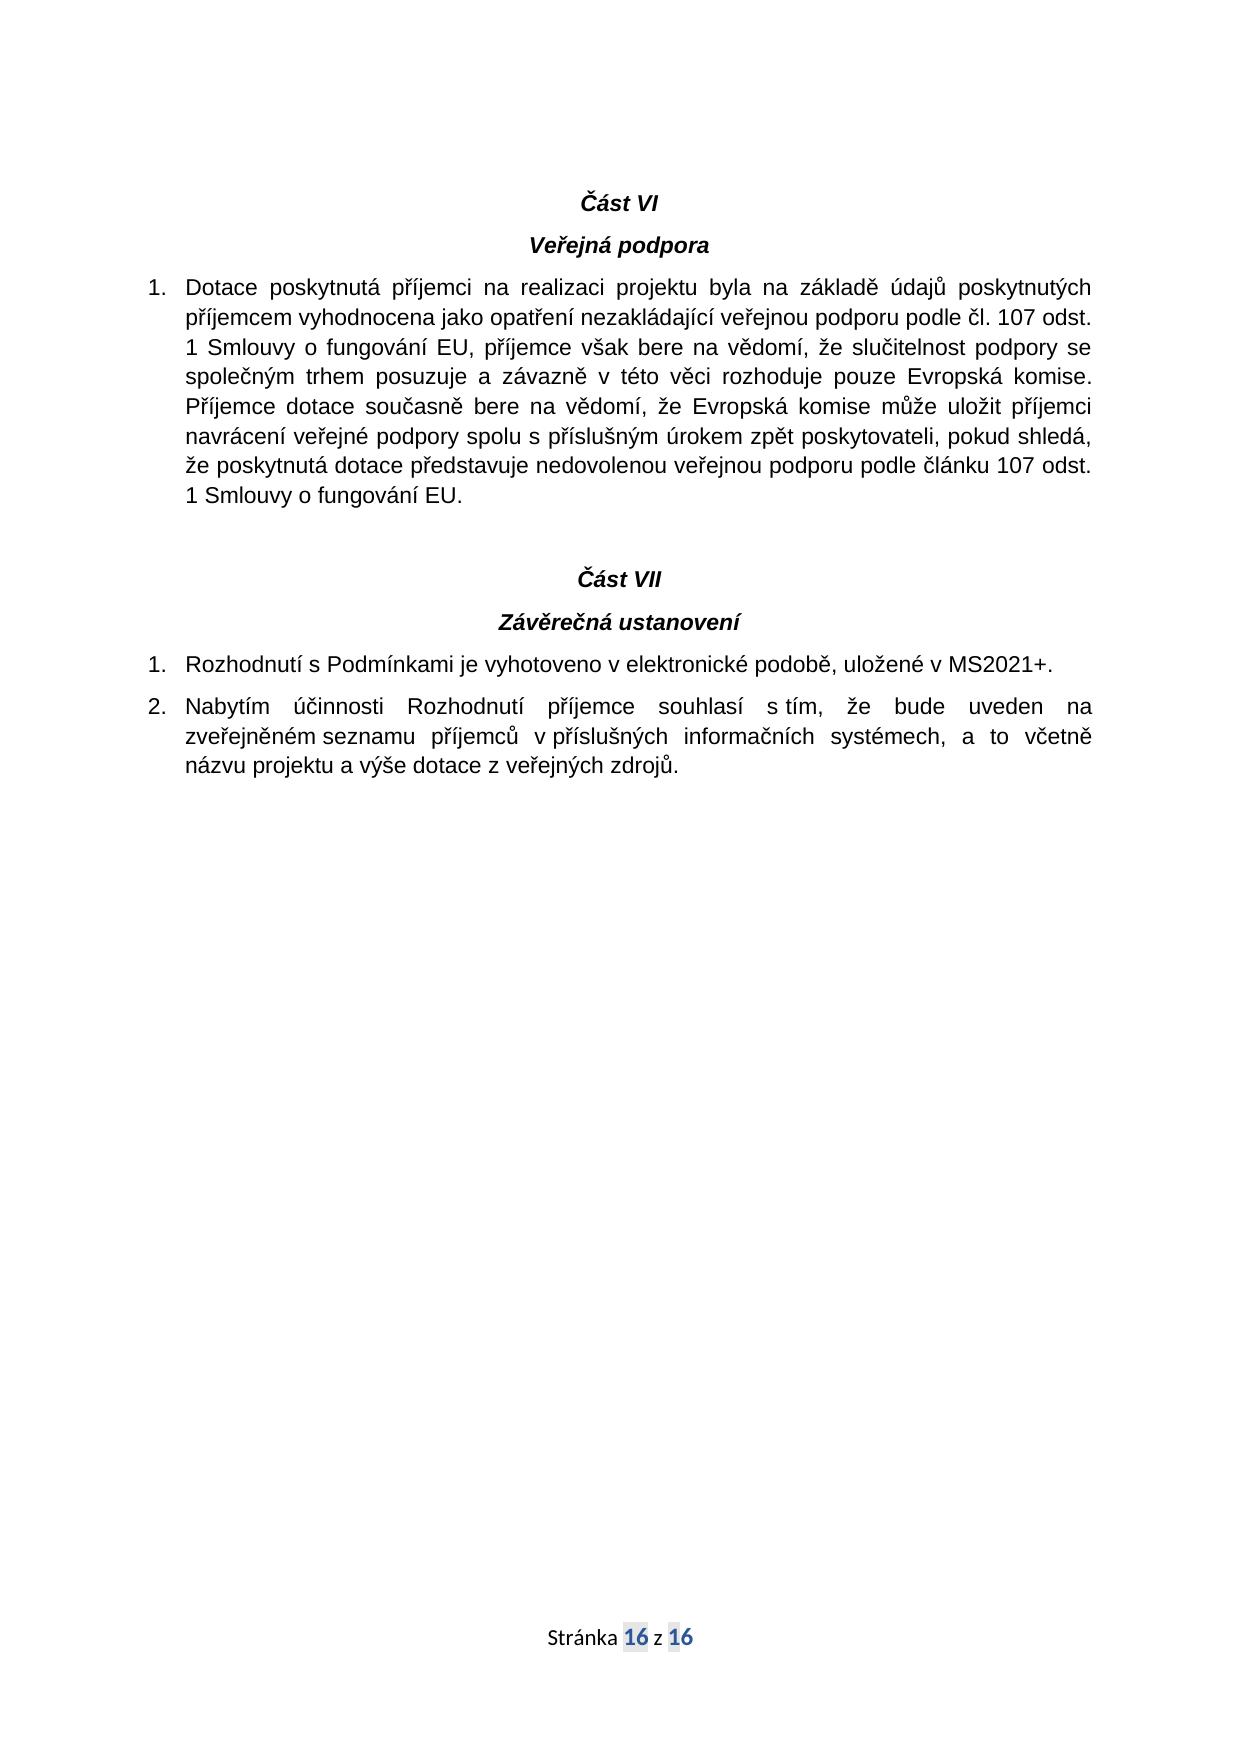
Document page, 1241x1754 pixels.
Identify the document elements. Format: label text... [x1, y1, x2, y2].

list Rozhodnutí s Podmínkami je vyhotoveno v elektronické podobě, uložené v MS2021+. [148, 651, 1093, 677]
text Část VI [148, 190, 1093, 216]
list Nabytím účinnosti Rozhodnutí příjemce souhlasí s tím, že bude uveden na zveřejněném seznamu příjemců v příslušných informačních systémech, a to včetně názvu projektu a výše dotace z veřejných zdrojů. [148, 693, 1093, 779]
list Dotace poskytnutá příjemci na realizaci projektu byla na základě údajů poskytnutých příjemcem vyhodnocena jako opatření nezakládající veřejnou podporu podle čl. 107 odst. 1 Smlouvy o fungování EU, příjemce však bere na vědomí, že slučitelnost podpory se společným trhem posuzuje a závazně v této věci rozhoduje pouze Evropská komise. Příjemce dotace současně bere na vědomí, že Evropská komise může uložit příjemci navrácení veřejné podpory spolu s příslušným úrokem zpět poskytovateli, pokud shledá, že poskytnutá dotace představuje nedovolenou veřejnou podporu podle článku 107 odst. 1 Smlouvy o fungování EU. [148, 274, 1093, 508]
text Část VII [148, 566, 1093, 593]
text Veřejná podpora [148, 232, 1093, 258]
text Závěrečná ustanovení [148, 608, 1093, 635]
